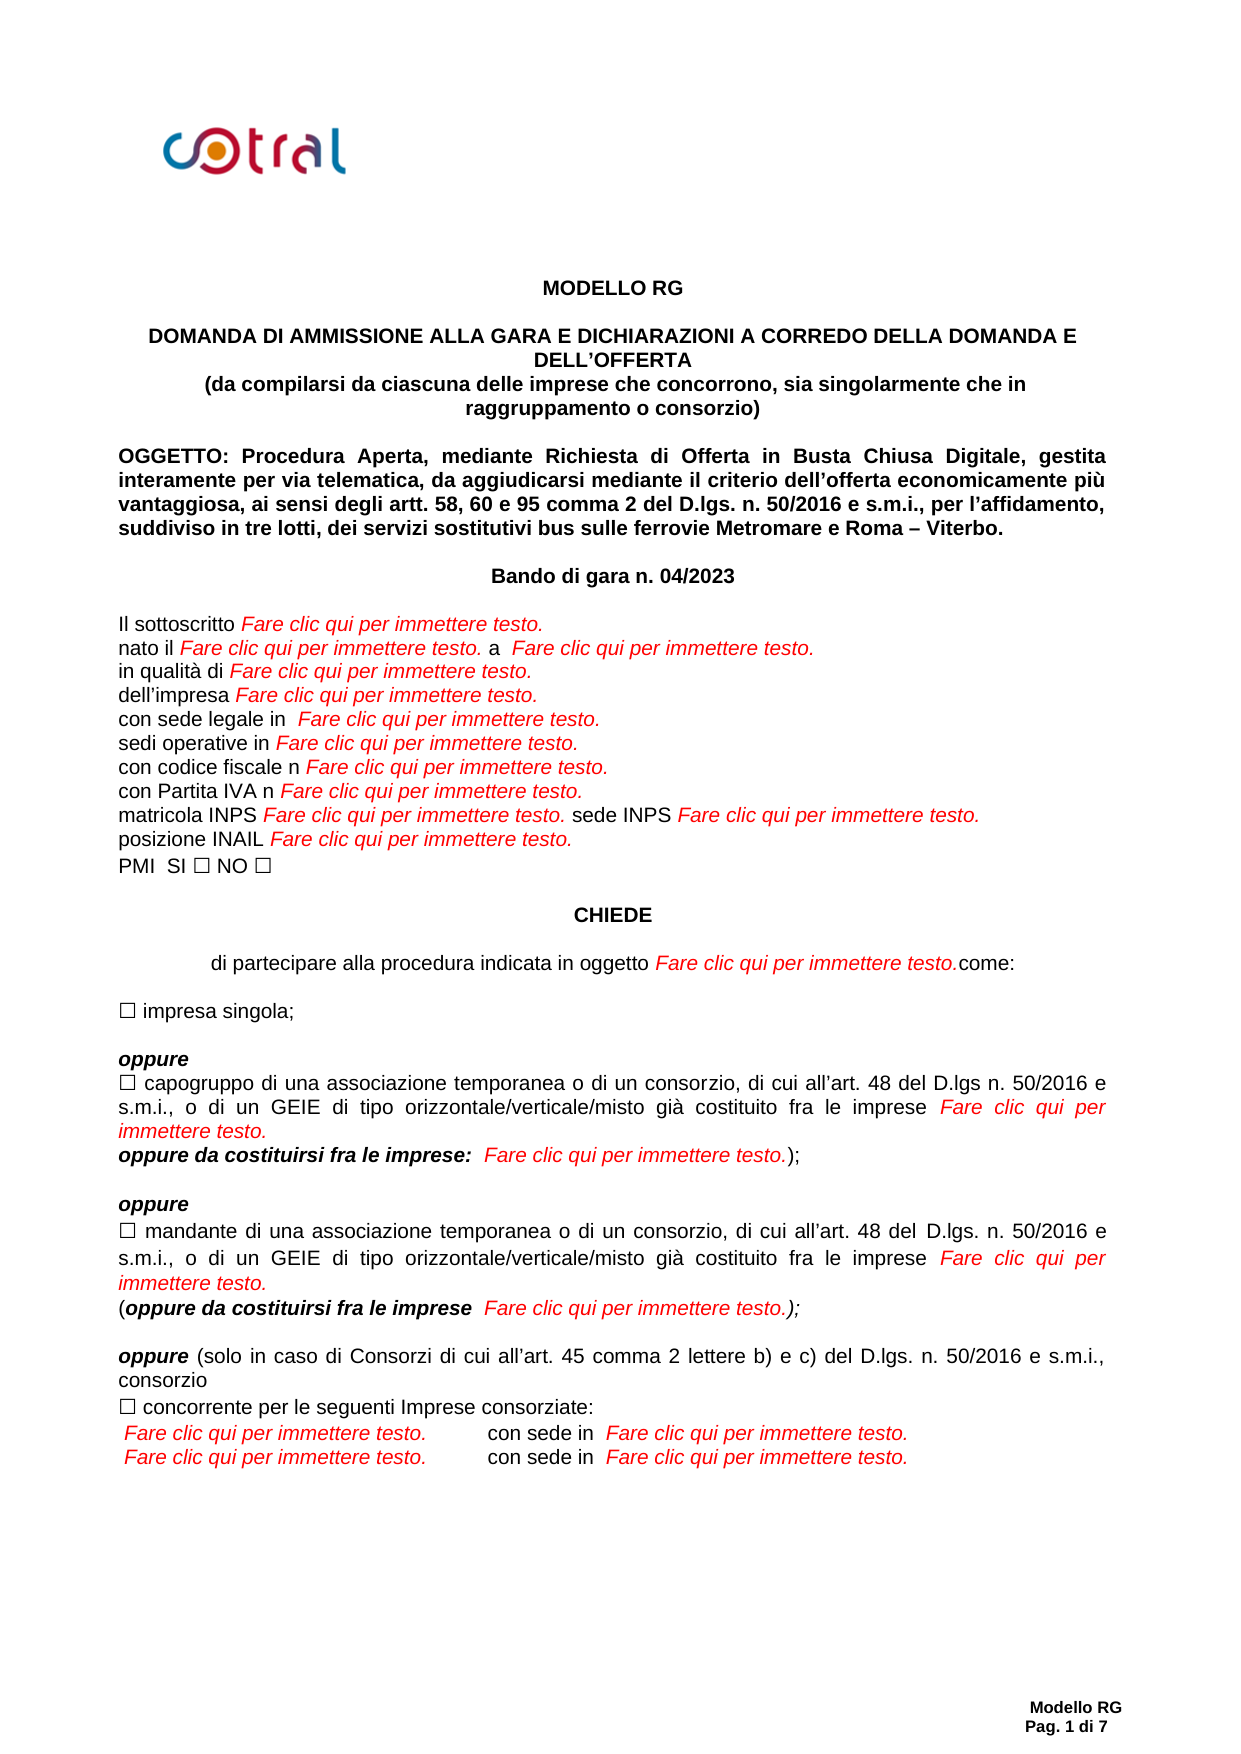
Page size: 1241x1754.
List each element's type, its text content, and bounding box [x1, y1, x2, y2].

text impresa singola; [118, 999, 1107, 1023]
text oppure [118, 1191, 1107, 1216]
text (da compilarsi da ciascuna delle imprese che concorrono, sia singolarmente che in raggruppamento o consorzio) [118, 372, 1107, 420]
text capogruppo di una associazione temporanea o di un consorzio, di cui all’art. 48 del D.lgs n. 50/2016 e s.m.i., o di un GEIE di tipo orizzontale/verticale/misto già costituito fra le imprese [118, 1071, 1107, 1143]
text oppure da costituirsi fra le imprese: ); [118, 1143, 1107, 1167]
text concorrente per le seguenti Imprese consorziate: [118, 1392, 1107, 1421]
text posizione INAIL [118, 827, 1107, 851]
text oppure (solo in caso di Consorzi di cui all’art. 45 comma 2 lettere b) e c) del D.lgs. n. 50/2016 e s.m.i., consorzio [118, 1344, 1107, 1392]
text mandante di una associazione temporanea o di un consorzio, di cui all’art. 48 del D.lgs. n. 50/2016 e s.m.i., o di un GEIE di tipo orizzontale/verticale/misto già costituito fra le imprese [118, 1216, 1107, 1294]
text matricola INPS sede INPS [118, 803, 1107, 827]
text sedi operative in [118, 731, 1107, 755]
text nato il a [118, 635, 1107, 659]
text MODELLO RG [118, 276, 1107, 300]
text con sede in [118, 1444, 1107, 1468]
text CHIEDE [118, 903, 1107, 927]
text con sede in [118, 1421, 1107, 1444]
text Bando di gara n. 04/2023 [118, 563, 1107, 587]
text con Partita IVA n [118, 779, 1107, 803]
text di partecipare alla procedura indicata in oggetto come: [118, 951, 1107, 975]
text dell’impresa [118, 683, 1107, 707]
text OGGETTO: Procedura Aperta, mediante Richiesta di Offerta in Busta Chiusa Digitale, gestita interamente per via telematica, da aggiudicarsi mediante il criterio dell’offerta economicamente più vantaggiosa, ai sensi degli artt. 58, 60 e 95 comma 2 del D.lgs. n. 50/2016 e s.m.i., per l’affidamento, suddiviso in tre lotti, dei servizi sostitutivi bus sulle ferrovie Metromare e Roma – Viterbo. [118, 444, 1107, 539]
text DOMANDA DI AMMISSIONE ALLA GARA E DICHIARAZIONI A CORREDO DELLA DOMANDA E DELL’OFFERTA [118, 324, 1107, 372]
text (oppure da costituirsi fra le imprese ); [118, 1294, 1107, 1319]
picture [118, 75, 390, 228]
text oppure [118, 1047, 1107, 1071]
text con codice fiscale n [118, 755, 1107, 779]
text con sede legale in [118, 707, 1107, 731]
text Il sottoscritto [118, 611, 1107, 635]
text PMI SI NO [118, 851, 1107, 879]
text in qualità di [118, 659, 1107, 683]
